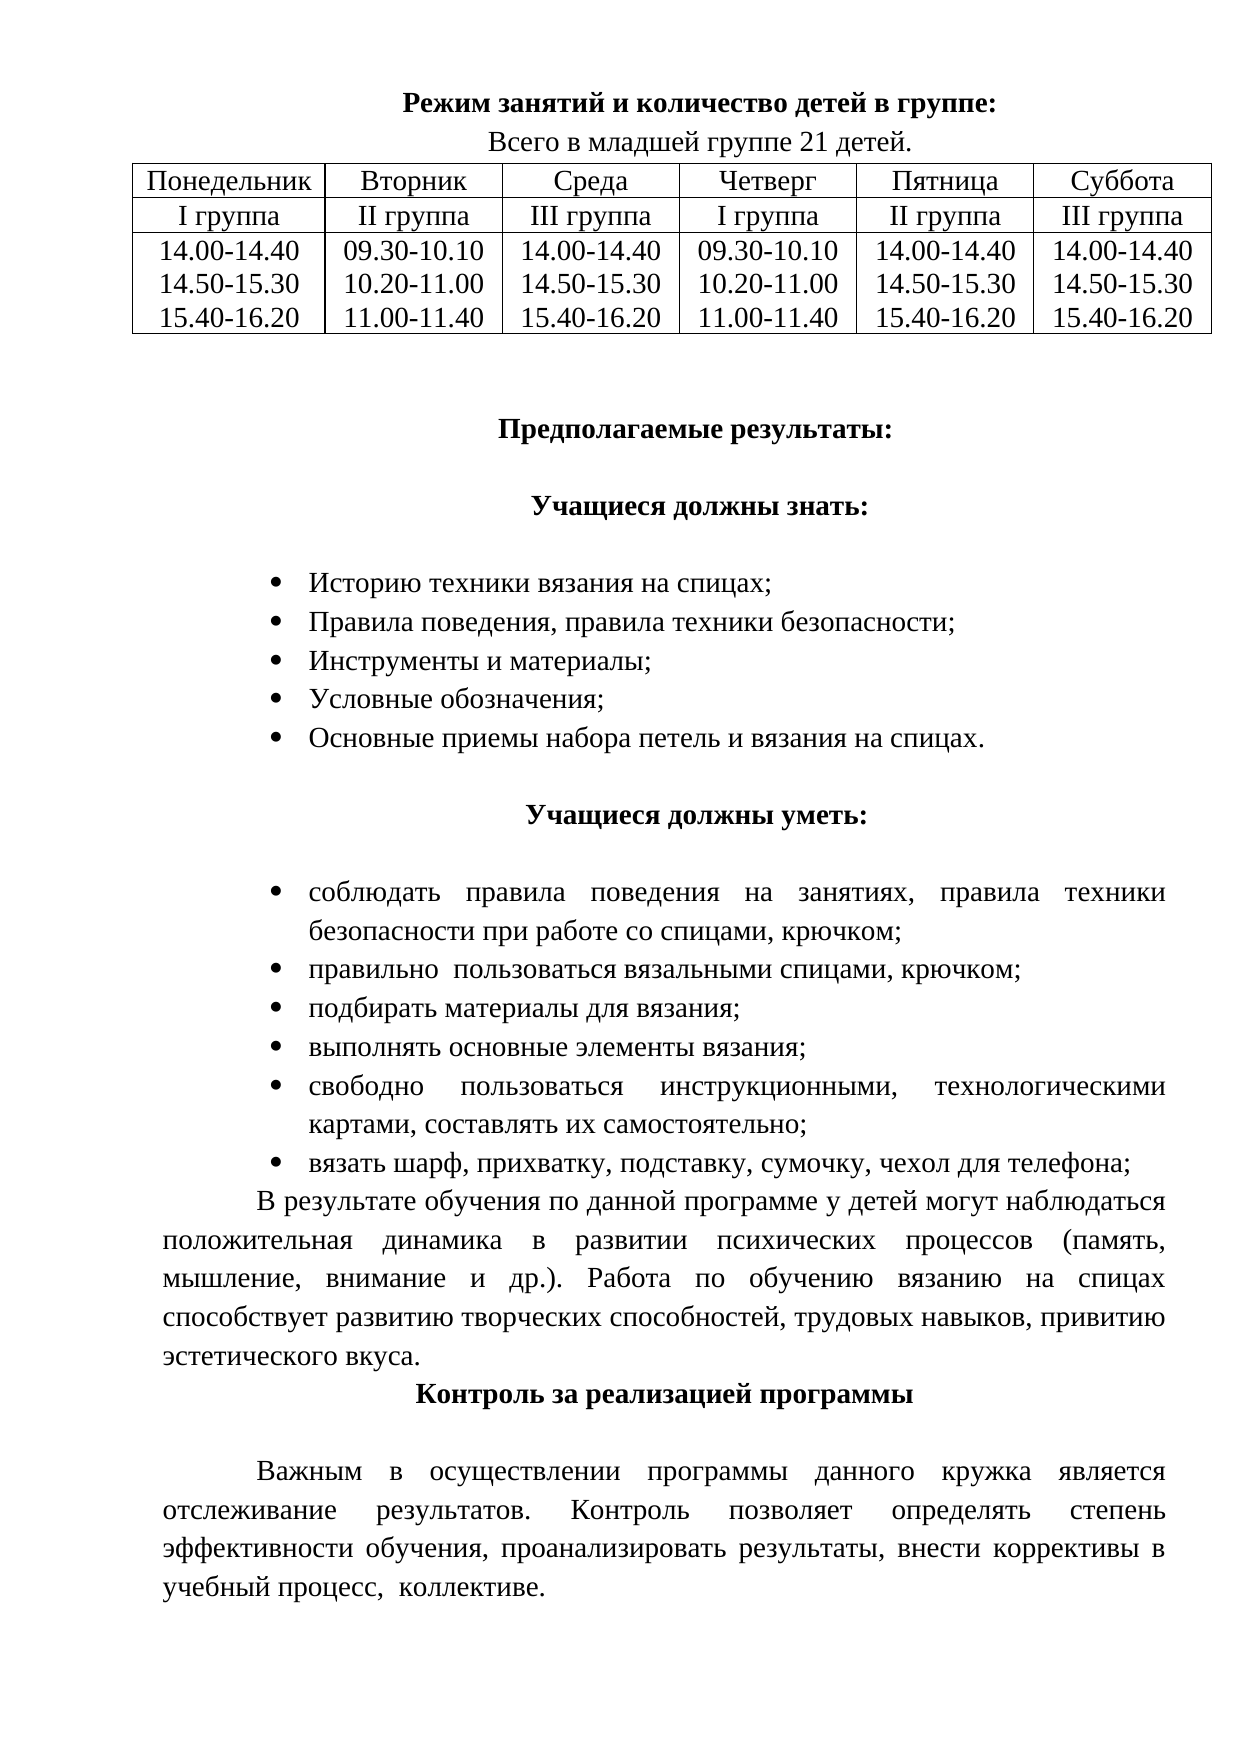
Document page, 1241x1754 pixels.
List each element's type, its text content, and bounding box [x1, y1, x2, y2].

table_cell 14.00-14.40 14.50-15.30 15.40-16.20 [857, 233, 1033, 333]
text Учащиеся должны знать: [162, 488, 1167, 522]
table_header Четверг [680, 164, 856, 197]
table_header Среда [503, 164, 679, 197]
table_cell 14.00-14.40 14.50-15.30 15.40-16.20 [1034, 233, 1211, 333]
table_cell I группа [133, 198, 324, 232]
table_cell III группа [1034, 198, 1211, 232]
text Учащиеся должны уметь: [162, 797, 1167, 831]
list свободно пользоваться инструкционными, технологическими картами, составлять их самостоятельно; [271, 1068, 1167, 1140]
table_cell 14.00-14.40 14.50-15.30 15.40-16.20 [503, 233, 679, 333]
table_header Вторник [326, 164, 502, 197]
table_header Понедельник [133, 164, 324, 197]
list вязать шарф, прихватку, подставку, сумочку, чехол для телефона; [271, 1145, 1167, 1178]
table_cell II группа [326, 198, 502, 232]
list выполнять основные элементы вязания; [271, 1029, 1167, 1063]
text В результате обучения по данной программе у детей могут наблюдаться положительная динамика в развитии психических процессов (память, мышление, внимание и др.). Работа по обучению вязанию на спицах способствует развитию творческих способностей, трудовых навыков, привитию эстетического вкуса. [162, 1183, 1167, 1371]
text Режим занятий и количество детей в группе: [162, 85, 1167, 119]
table_header Суббота [1034, 164, 1211, 197]
list Историю техники вязания на спицах; [271, 566, 1167, 599]
list Правила поведения, правила техники безопасности; [271, 604, 1167, 638]
list подбирать материалы для вязания; [271, 990, 1167, 1024]
table_cell II группа [857, 198, 1033, 232]
table_cell III группа [503, 198, 679, 232]
text Контроль за реализацией программы [162, 1376, 1167, 1410]
table_cell 09.30-10.10 10.20-11.00 11.00-11.40 [680, 233, 856, 333]
table_cell I группа [680, 198, 856, 232]
table_header Пятница [857, 164, 1033, 197]
list Инструменты и материалы; [271, 643, 1167, 677]
list соблюдать правила поведения на занятиях, правила техники безопасности при работе со спицами, крючком; [271, 874, 1167, 947]
text Предполагаемые результаты: [162, 411, 1167, 445]
text Важным в осуществлении программы данного кружка является отслеживание результатов. Контроль позволяет определять степень эффективности обучения, проанализировать результаты, внести коррективы в учебный процесс, коллективе. [162, 1453, 1167, 1602]
text Всего в младшей группе 21 детей. [162, 124, 1167, 157]
table_cell 14.00-14.40 14.50-15.30 15.40-16.20 [133, 233, 324, 333]
list Основные приемы набора петель и вязания на спицах. [271, 720, 1167, 754]
table_cell 09.30-10.10 10.20-11.00 11.00-11.40 [326, 233, 502, 333]
list Условные обозначения; [271, 682, 1167, 715]
list правильно пользоваться вязальными спицами, крючком; [271, 952, 1167, 985]
